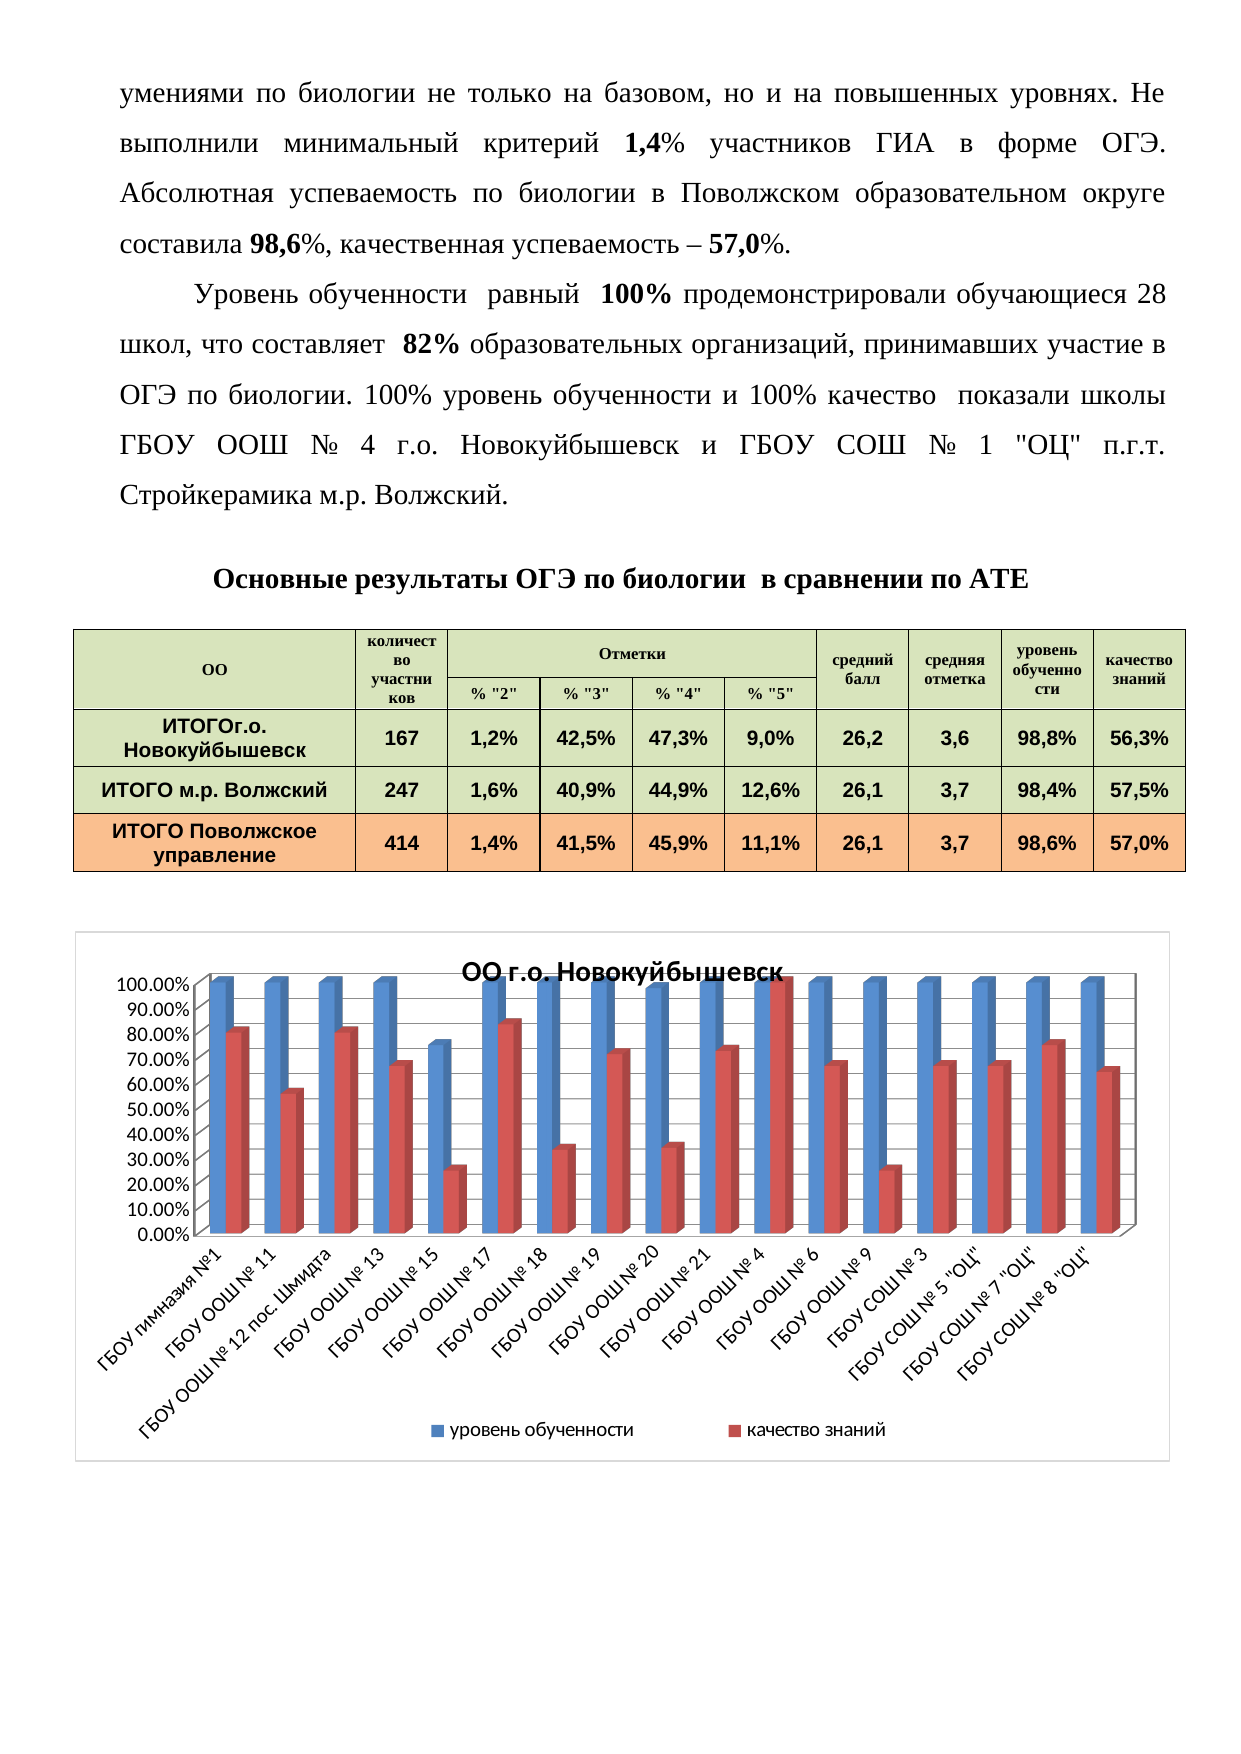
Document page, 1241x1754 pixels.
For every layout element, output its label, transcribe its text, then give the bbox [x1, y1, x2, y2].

table_header количество участников [356, 630, 447, 708]
table_cell ИТОГОг.о. Новокуйбышевск [74, 710, 355, 766]
table_cell 26,1 [817, 767, 908, 813]
table_cell 98,4% [1002, 767, 1093, 813]
table_cell 56,3% [1094, 710, 1185, 766]
table_cell 1,6% [448, 767, 539, 813]
table_cell 26,1 [817, 814, 908, 871]
table_cell 11,1% [725, 814, 816, 871]
table_cell % "2" [448, 678, 539, 708]
table_cell 42,5% [541, 710, 632, 766]
table_header качество знаний [1094, 630, 1185, 708]
table_cell 1,2% [448, 710, 539, 766]
table_cell 47,3% [633, 710, 724, 766]
table_header средняя отметка [909, 630, 1001, 708]
table_cell 167 [356, 710, 447, 766]
table_cell 12,6% [725, 767, 816, 813]
table_header ОО [74, 630, 355, 708]
table_cell 41,5% [541, 814, 632, 871]
table_cell % "5" [725, 678, 816, 708]
table_cell 247 [356, 767, 447, 813]
table_cell % "4" [633, 678, 724, 708]
table_cell 1,4% [448, 814, 539, 871]
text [119, 75, 1167, 259]
table_cell 414 [356, 814, 447, 871]
text Основные результаты ОГЭ по биологии в сравнении по АТЕ [75, 561, 1167, 595]
table_cell 3,7 [909, 814, 1001, 871]
table_cell 98,6% [1002, 814, 1093, 871]
table_cell 98,8% [1002, 710, 1093, 766]
table_cell 45,9% [633, 814, 724, 871]
table_cell 57,5% [1094, 767, 1185, 813]
table_header средний балл [817, 630, 908, 708]
table_cell 9,0% [725, 710, 816, 766]
table_cell ИТОГО Поволжское управление [74, 814, 355, 871]
table_cell 57,0% [1094, 814, 1185, 871]
table_cell % "3" [541, 678, 632, 708]
text Уровень обученности равный 100% продемонстрировали обучающиеся 28 школ, что составляет 82% образовательных организаций, принимавших участие в ОГЭ по биологии. 100% уровень обученности и 100% качество показали школы ГБОУ ООШ № 4 г.о. Новокуйбышевск и ГБОУ СОШ № 1 "ОЦ" п.г.т. Стройкерамика м.р. Волжский. [119, 276, 1167, 511]
table_cell 44,9% [633, 767, 724, 813]
table_cell 26,2 [817, 710, 908, 766]
table_cell 3,6 [909, 710, 1001, 766]
table_header уровень обученности [1002, 630, 1093, 708]
table_cell ИТОГО м.р. Волжский [74, 767, 355, 813]
table_cell 3,7 [909, 767, 1001, 813]
table_cell 40,9% [541, 767, 632, 813]
table_header Отметки [448, 630, 816, 677]
